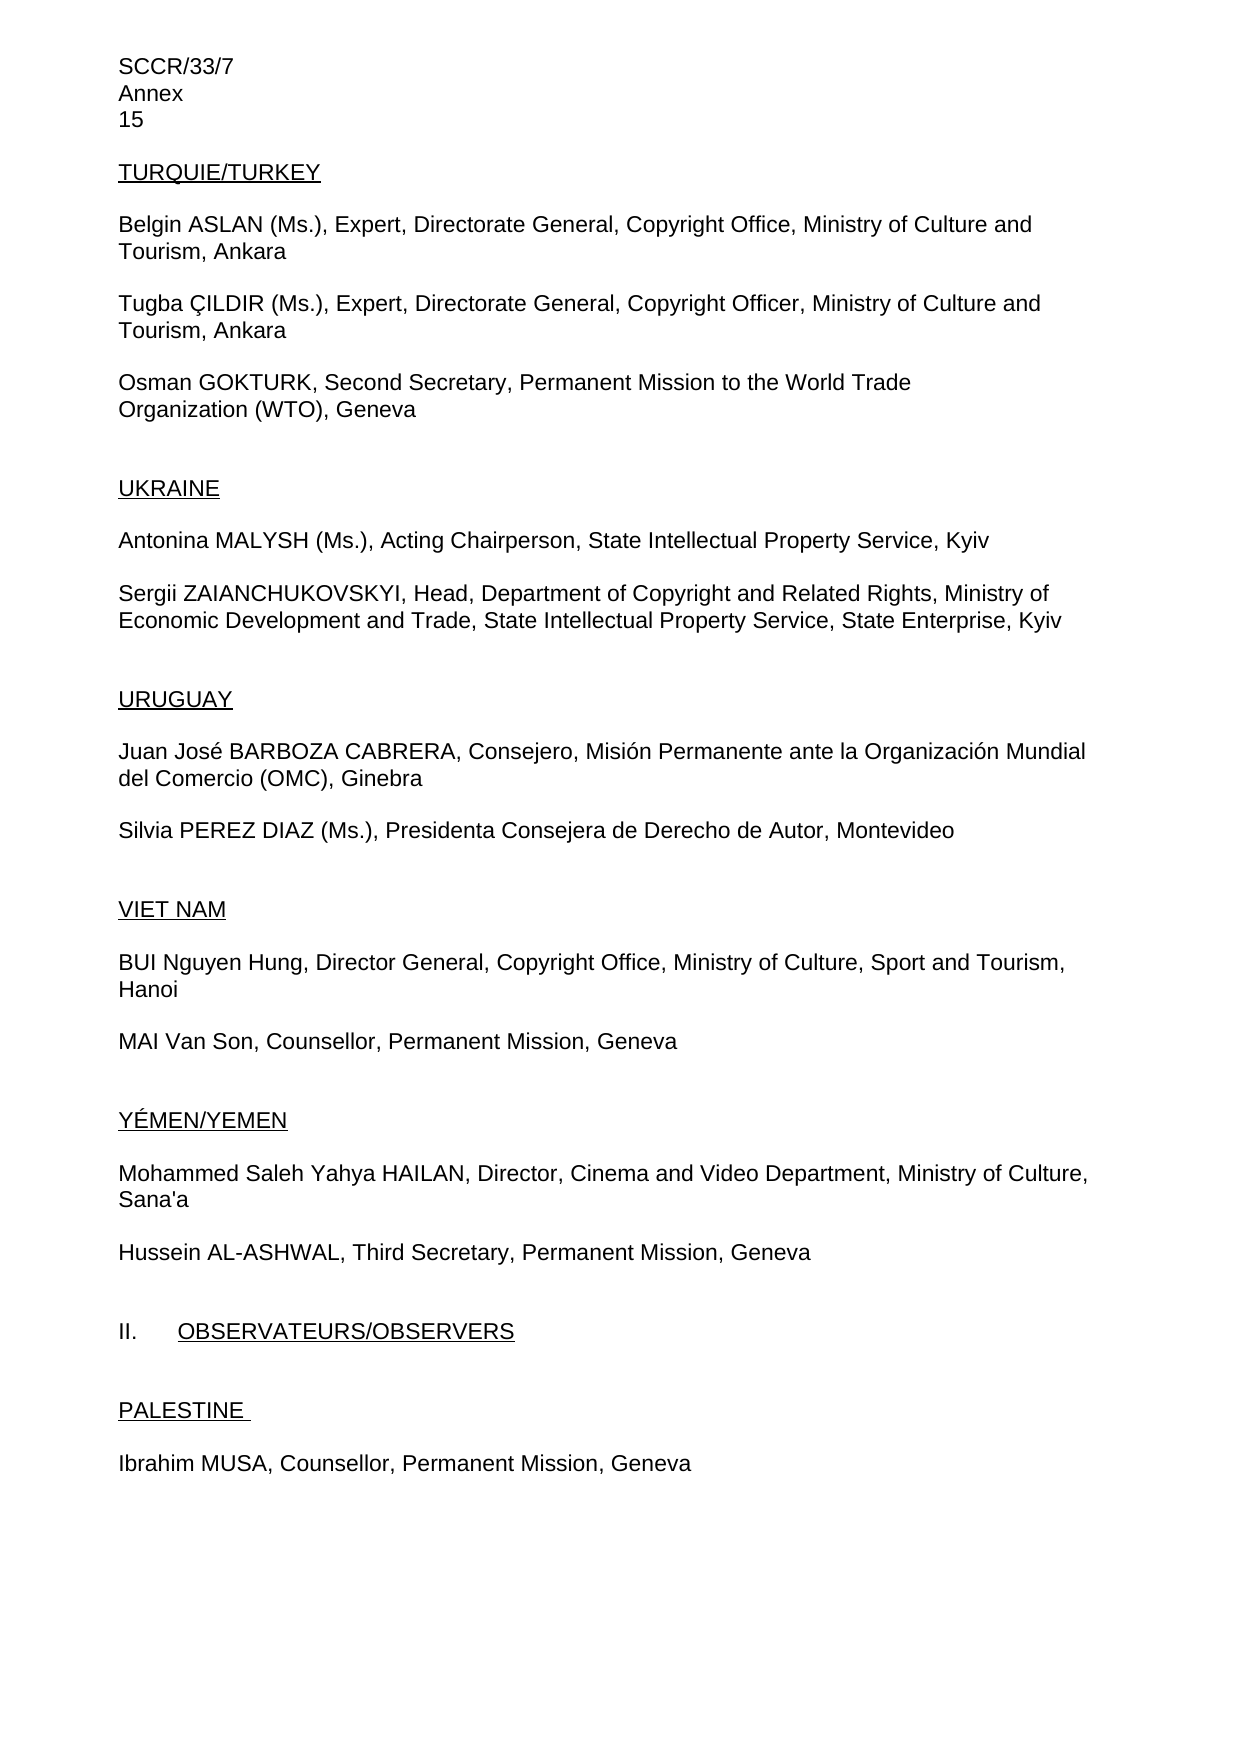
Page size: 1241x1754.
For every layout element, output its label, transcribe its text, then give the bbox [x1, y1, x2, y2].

text YÉMEN/YEMEN [118, 1107, 1092, 1134]
text Osman GOKTURK, Second Secretary, Permanent Mission to the World Trade [118, 369, 1092, 396]
text Sergii ZAIANCHUKOVSKYI, Head, Department of Copyright and Related Rights, Ministry of Economic Development and Trade, State Intellectual Property Service, State Enterprise, Kyiv [118, 580, 1092, 633]
text Silvia PEREZ DIAZ (Ms.), Presidenta Consejera de Derecho de Autor, Montevideo [118, 817, 1092, 844]
text PALESTINE [118, 1397, 1092, 1423]
text Ibrahim MUSA, Counsellor, Permanent Mission, Geneva [118, 1450, 1092, 1476]
text Organization (WTO), Geneva [118, 396, 1092, 422]
text Tugba ÇILDIR (Ms.), Expert, Directorate General, Copyright Officer, Ministry of Culture and Tourism, Ankara [118, 290, 1092, 343]
text BUI Nguyen Hung, Director General, Copyright Office, Ministry of Culture, Sport and Tourism, Hanoi [118, 949, 1092, 1002]
text UKRAINE [118, 475, 1092, 501]
text VIET NAM [118, 896, 1092, 923]
text TURQUIE/TURKEY [118, 158, 1092, 185]
text URUGUAY [118, 686, 1092, 712]
text Juan José BARBOZA CABRERA, Consejero, Misión Permanente ante la Organización Mundial del Comercio (OMC), Ginebra [118, 738, 1092, 791]
text Mohammed Saleh Yahya HAILAN, Director, Cinema and Video Department, Ministry of Culture, Sana'a [118, 1160, 1092, 1213]
text Antonina MALYSH (Ms.), Acting Chairperson, State Intellectual Property Service, Kyiv [118, 527, 1092, 554]
text MAI Van Son, Counsellor, Permanent Mission, Geneva [118, 1028, 1092, 1054]
text Belgin ASLAN (Ms.), Expert, Directorate General, Copyright Office, Ministry of Culture and Tourism, Ankara [118, 211, 1092, 264]
text Hussein AL-ASHWAL, Third Secretary, Permanent Mission, Geneva [118, 1239, 1092, 1265]
text II. OBSERVATEURS/OBSERVERS [118, 1318, 1092, 1344]
